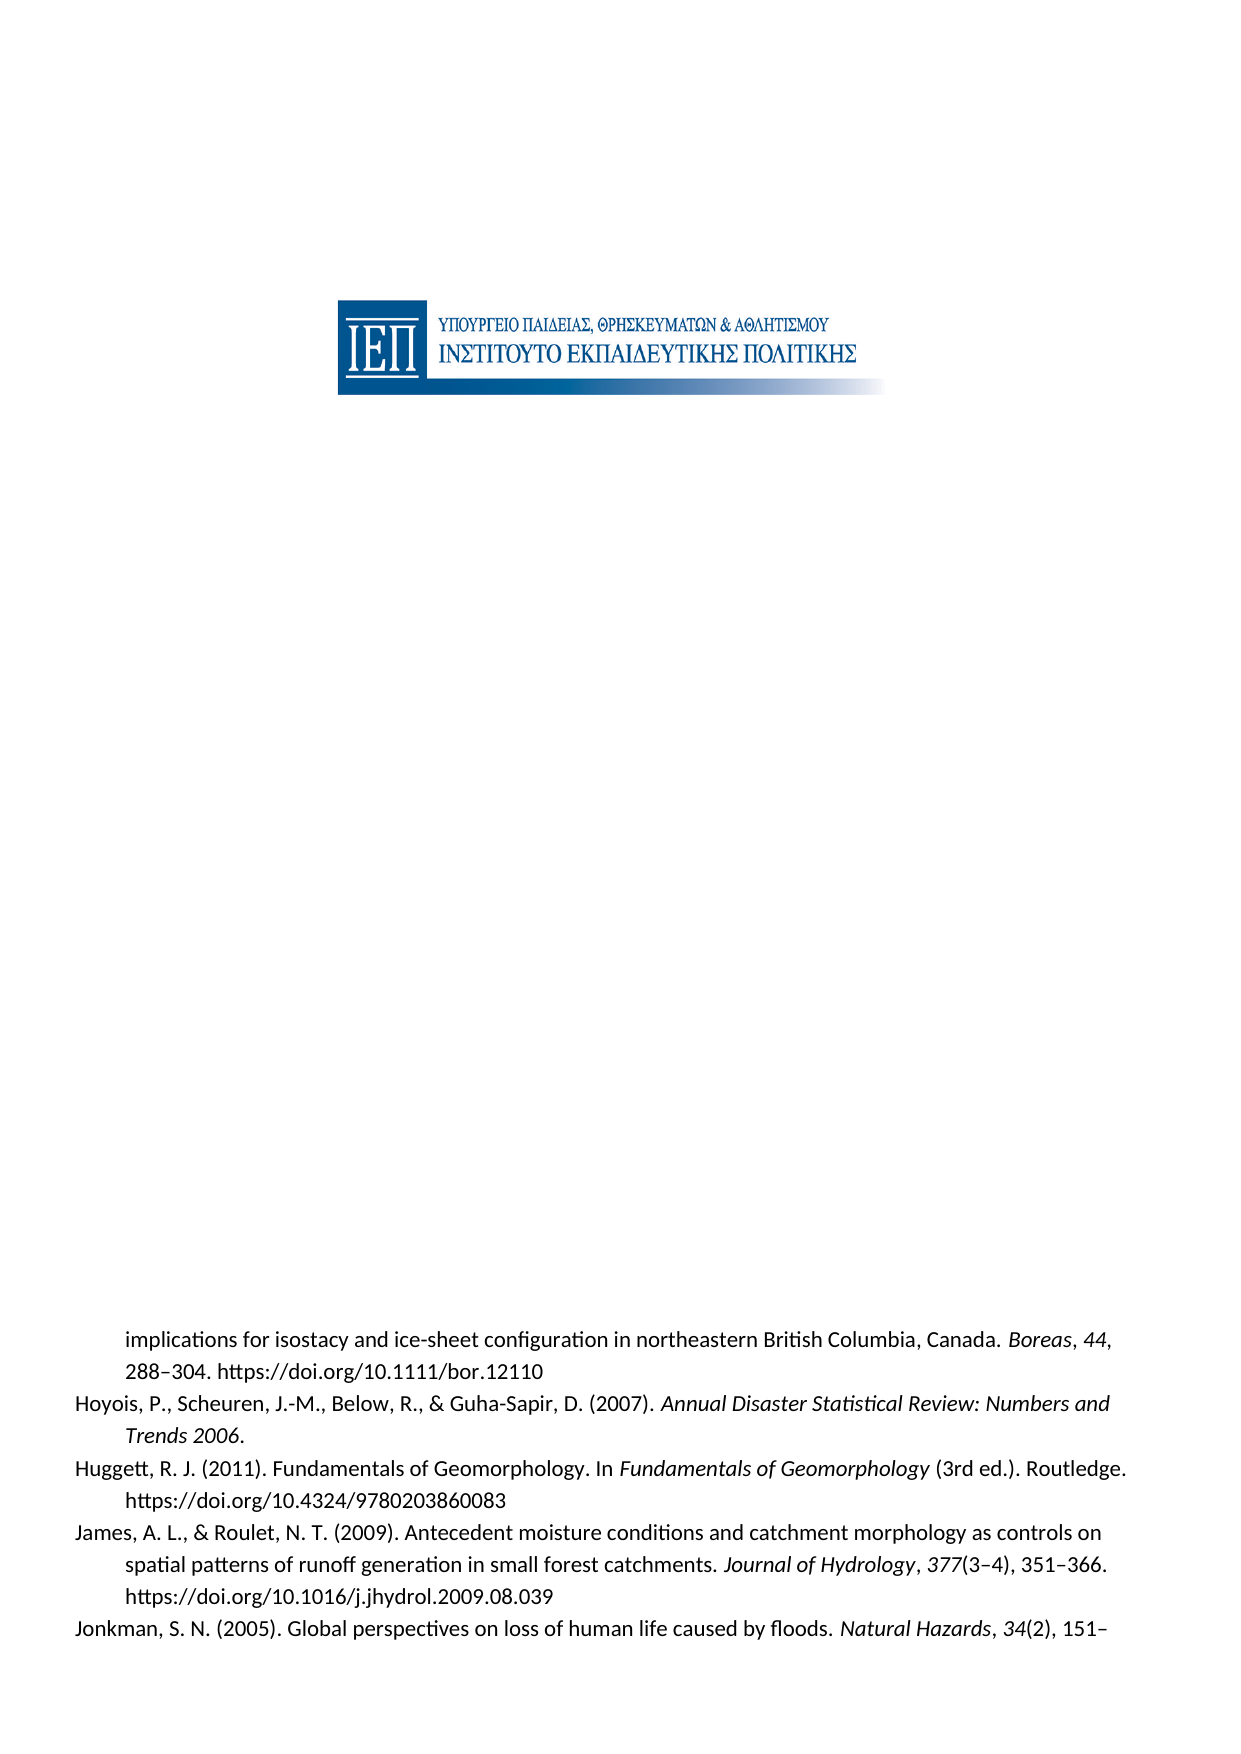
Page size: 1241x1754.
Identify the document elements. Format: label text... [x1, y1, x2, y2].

text James, A. L., & Roulet, N. T. (2009). Antecedent moisture conditions and catchment morphology as controls on spatial patterns of runoff generation in small forest catchments. Journal of Hydrology, 377(3–4), 351–366. https://doi.org/10.1016/j.jhydrol.2009.08.039 [75, 1518, 1148, 1610]
text Hickin, A. S., Lian, O. B., Levson, V. M., & Cui, Y. (2015). Pattern and chronology of glacial Lake Peace shorelines and implications for isostacy and ice-sheet configuration in northeastern British Columbia, Canada. Boreas, 44, 288–304. https://doi.org/10.1111/bor.12110 [75, 1325, 1148, 1385]
picture [337, 300, 886, 395]
text Jonkman, S. N. (2005). Global perspectives on loss of human life caused by floods. Natural Hazards, 34(2), 151–175. https://doi.org/10.1007/s11069-004-8891-3 [75, 1614, 1148, 1643]
text Huggett, R. J. (2011). Fundamentals of Geomorphology. In Fundamentals of Geomorphology (3rd ed.). Routledge. https://doi.org/10.4324/9780203860083 [75, 1454, 1148, 1514]
text Hoyois, P., Scheuren, J.-M., Below, R., & Guha-Sapir, D. (2007). Annual Disaster Statistical Review: Numbers and Trends 2006. [75, 1389, 1148, 1449]
